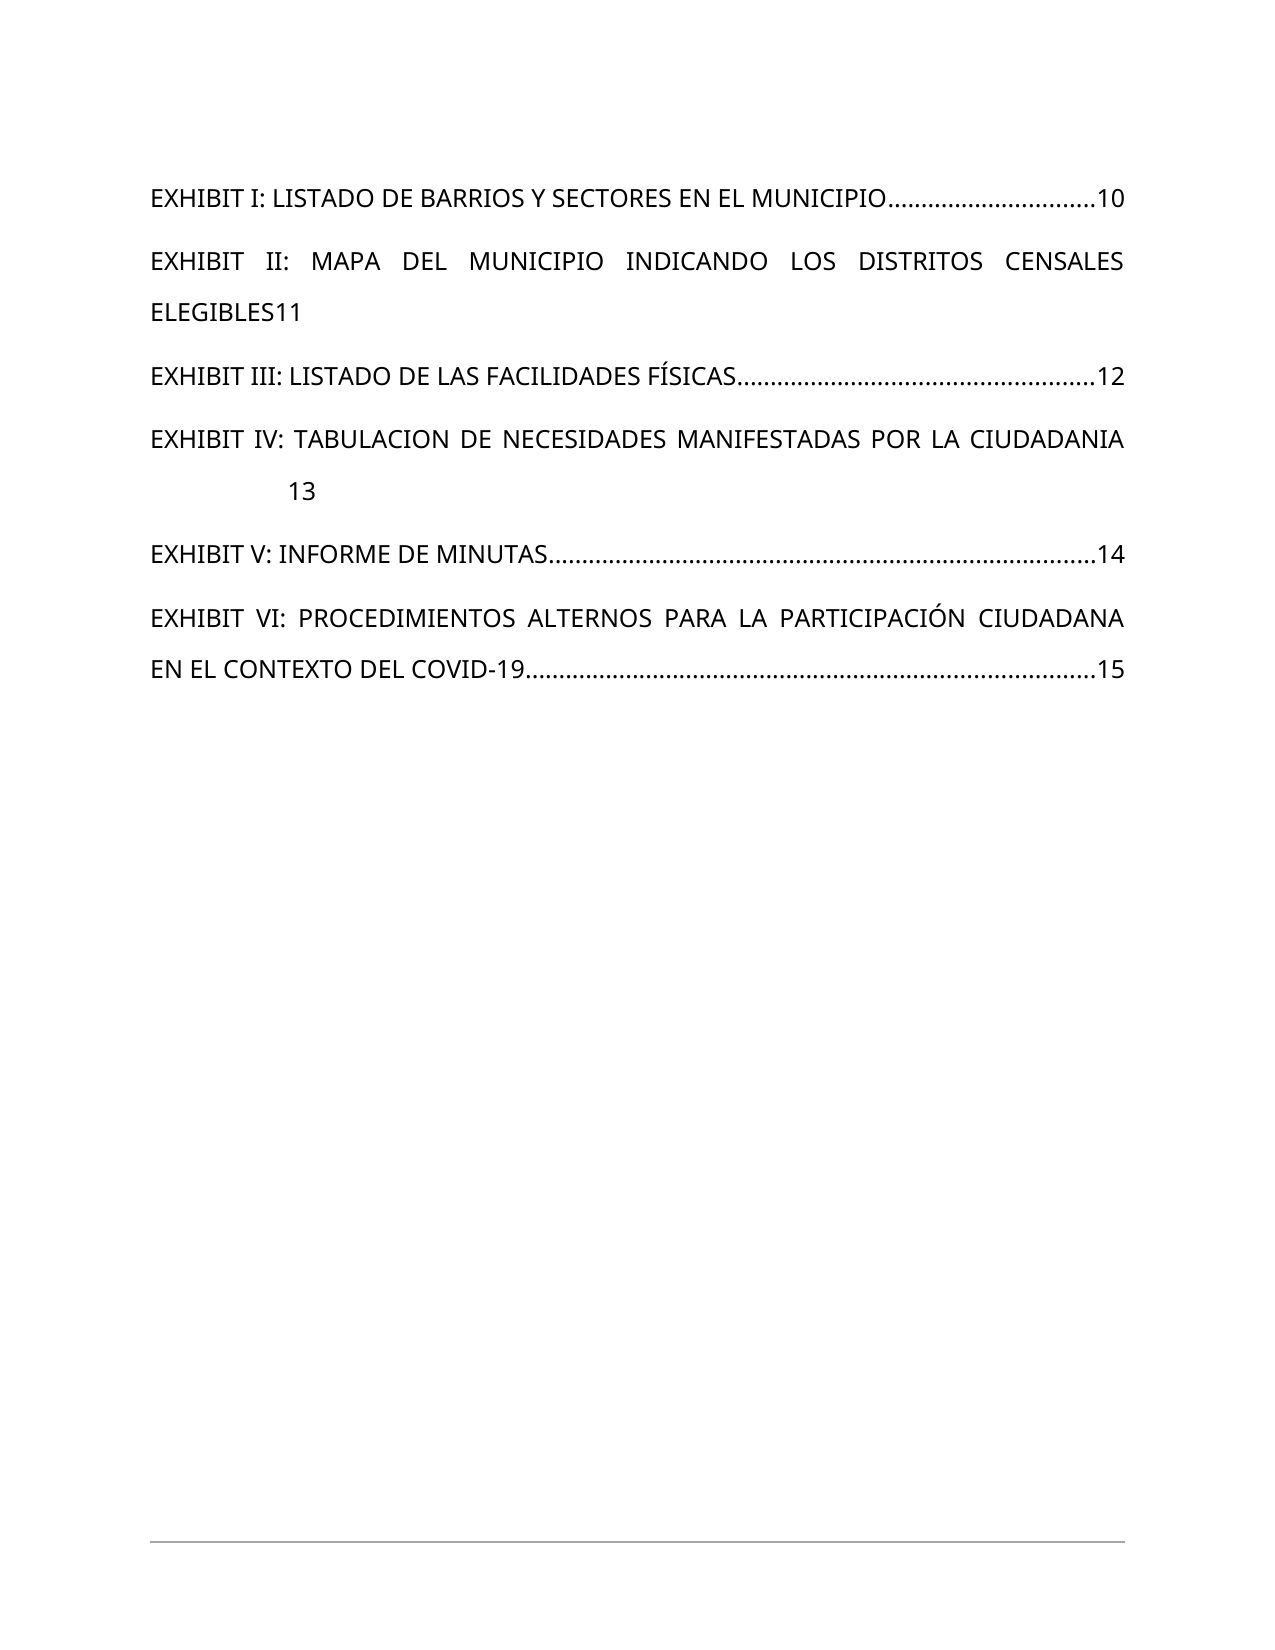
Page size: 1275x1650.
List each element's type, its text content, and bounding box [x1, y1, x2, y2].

text EXHIBIT II: MAPA DEL MUNICIPIO INDICANDO LOS DISTRITOS CENSALES ELEGIBLES11 [150, 244, 1125, 329]
text EXHIBIT V: INFORME DE MINUTAS 14 [150, 537, 1125, 571]
text EXHIBIT VI: PROCEDIMIENTOS ALTERNOS PARA LA PARTICIPACIÓN CIUDADANA EN EL CONTEXTO DEL COVID-19 15 [150, 600, 1125, 685]
text EXHIBIT IV: TABULACION DE NECESIDADES MANIFESTADAS POR LA CIUDADANIA 13 [150, 422, 1125, 507]
text EXHIBIT III: LISTADO DE LAS FACILIDADES FÍSICAS 12 [150, 359, 1125, 393]
text EXHIBIT I: LISTADO DE BARRIOS Y SECTORES EN EL MUNICIPIO 10 [150, 181, 1125, 214]
